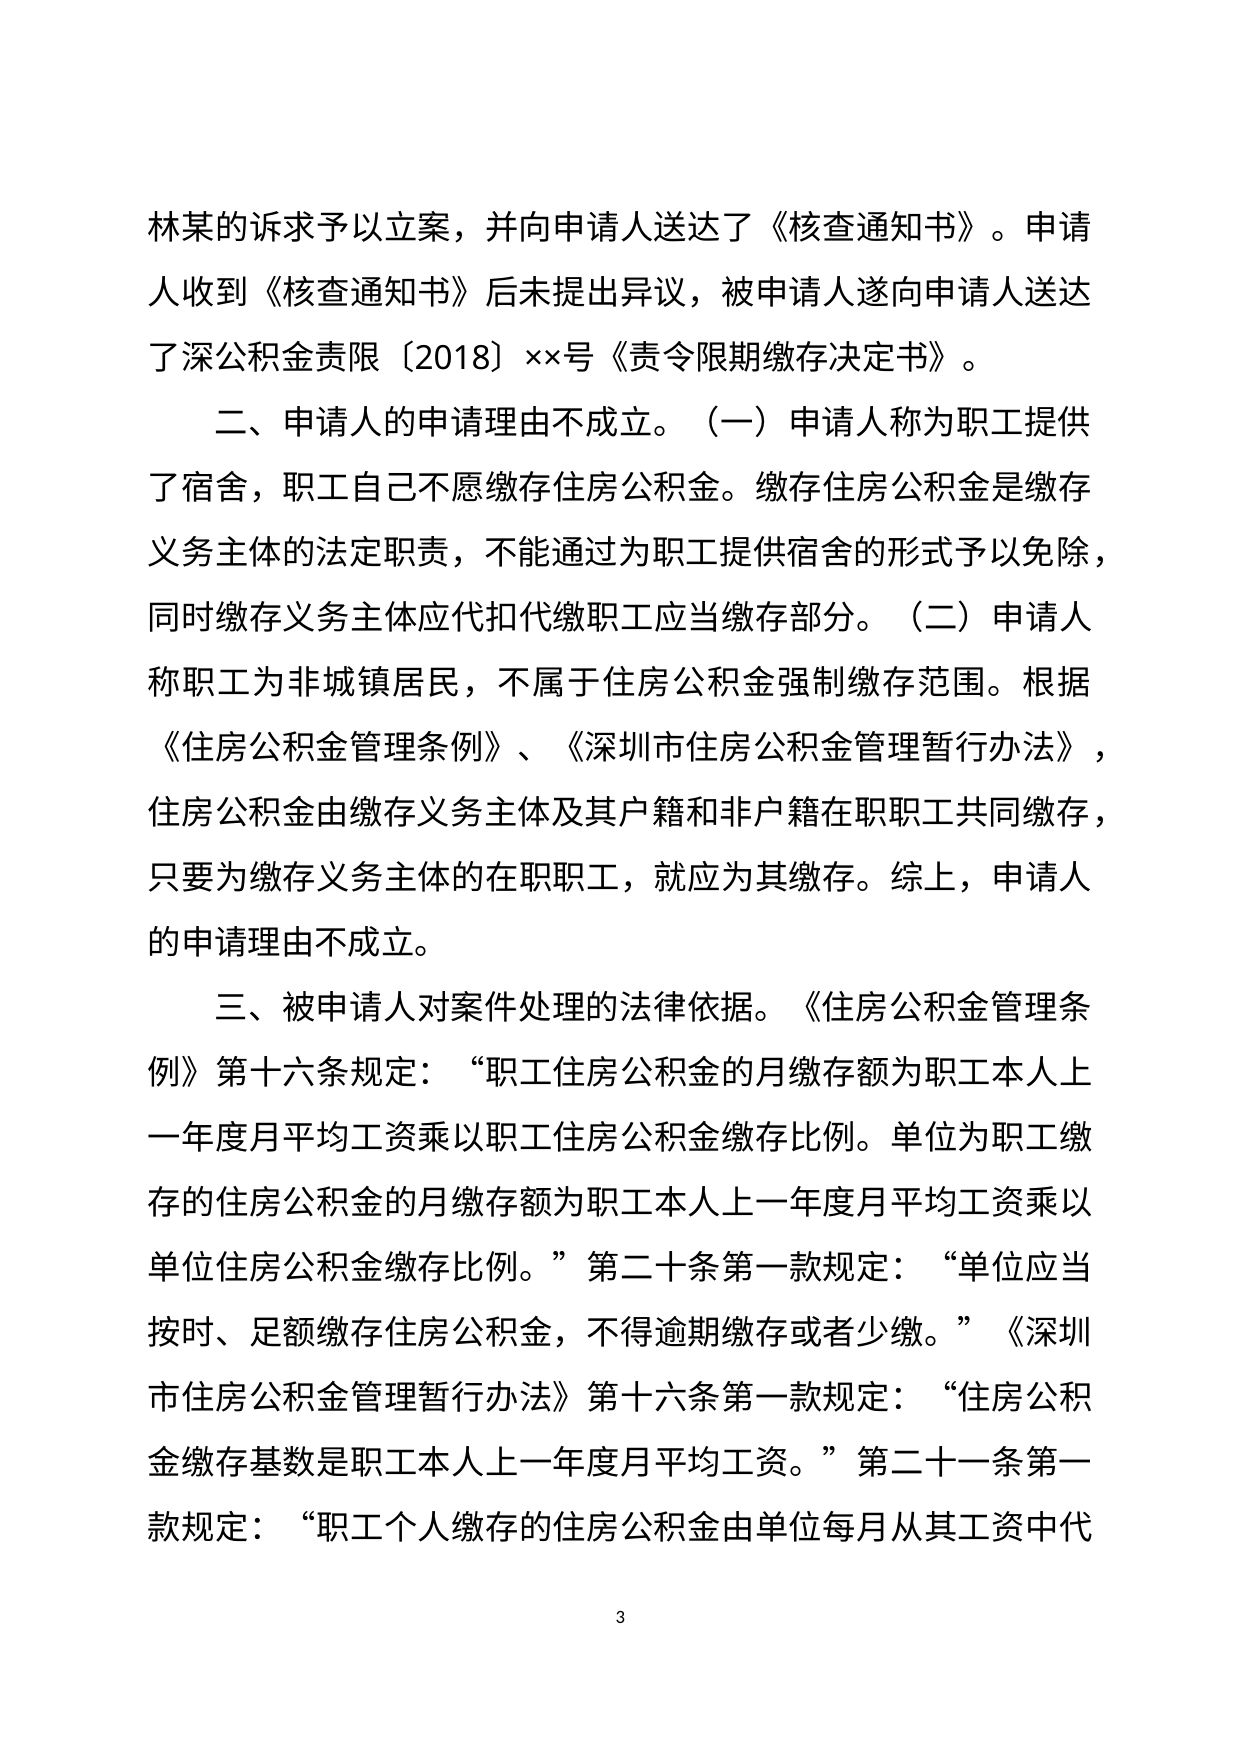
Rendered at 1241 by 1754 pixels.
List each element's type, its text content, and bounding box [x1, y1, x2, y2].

text 二、申请人的申请理由不成立。（一）申请人称为职工提供了宿舍，职工自己不愿缴存住房公积金。缴存住房公积金是缴存义务主体的法定职责，不能通过为职工提供宿舍的形式予以免除，同时缴存义务主体应代扣代缴职工应当缴存部分。（二）申请人称职工为非城镇居民，不属于住房公积金强制缴存范围。根据《住房公积金管理条例》、《深圳市住房公积金管理暂行办法》，住房公积金由缴存义务主体及其户籍和非户籍在职职工共同缴存，只要为缴存义务主体的在职职工，就应为其缴存。综上，申请人的申请理由不成立。 [148, 387, 1092, 972]
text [148, 192, 1092, 387]
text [148, 972, 1092, 1557]
